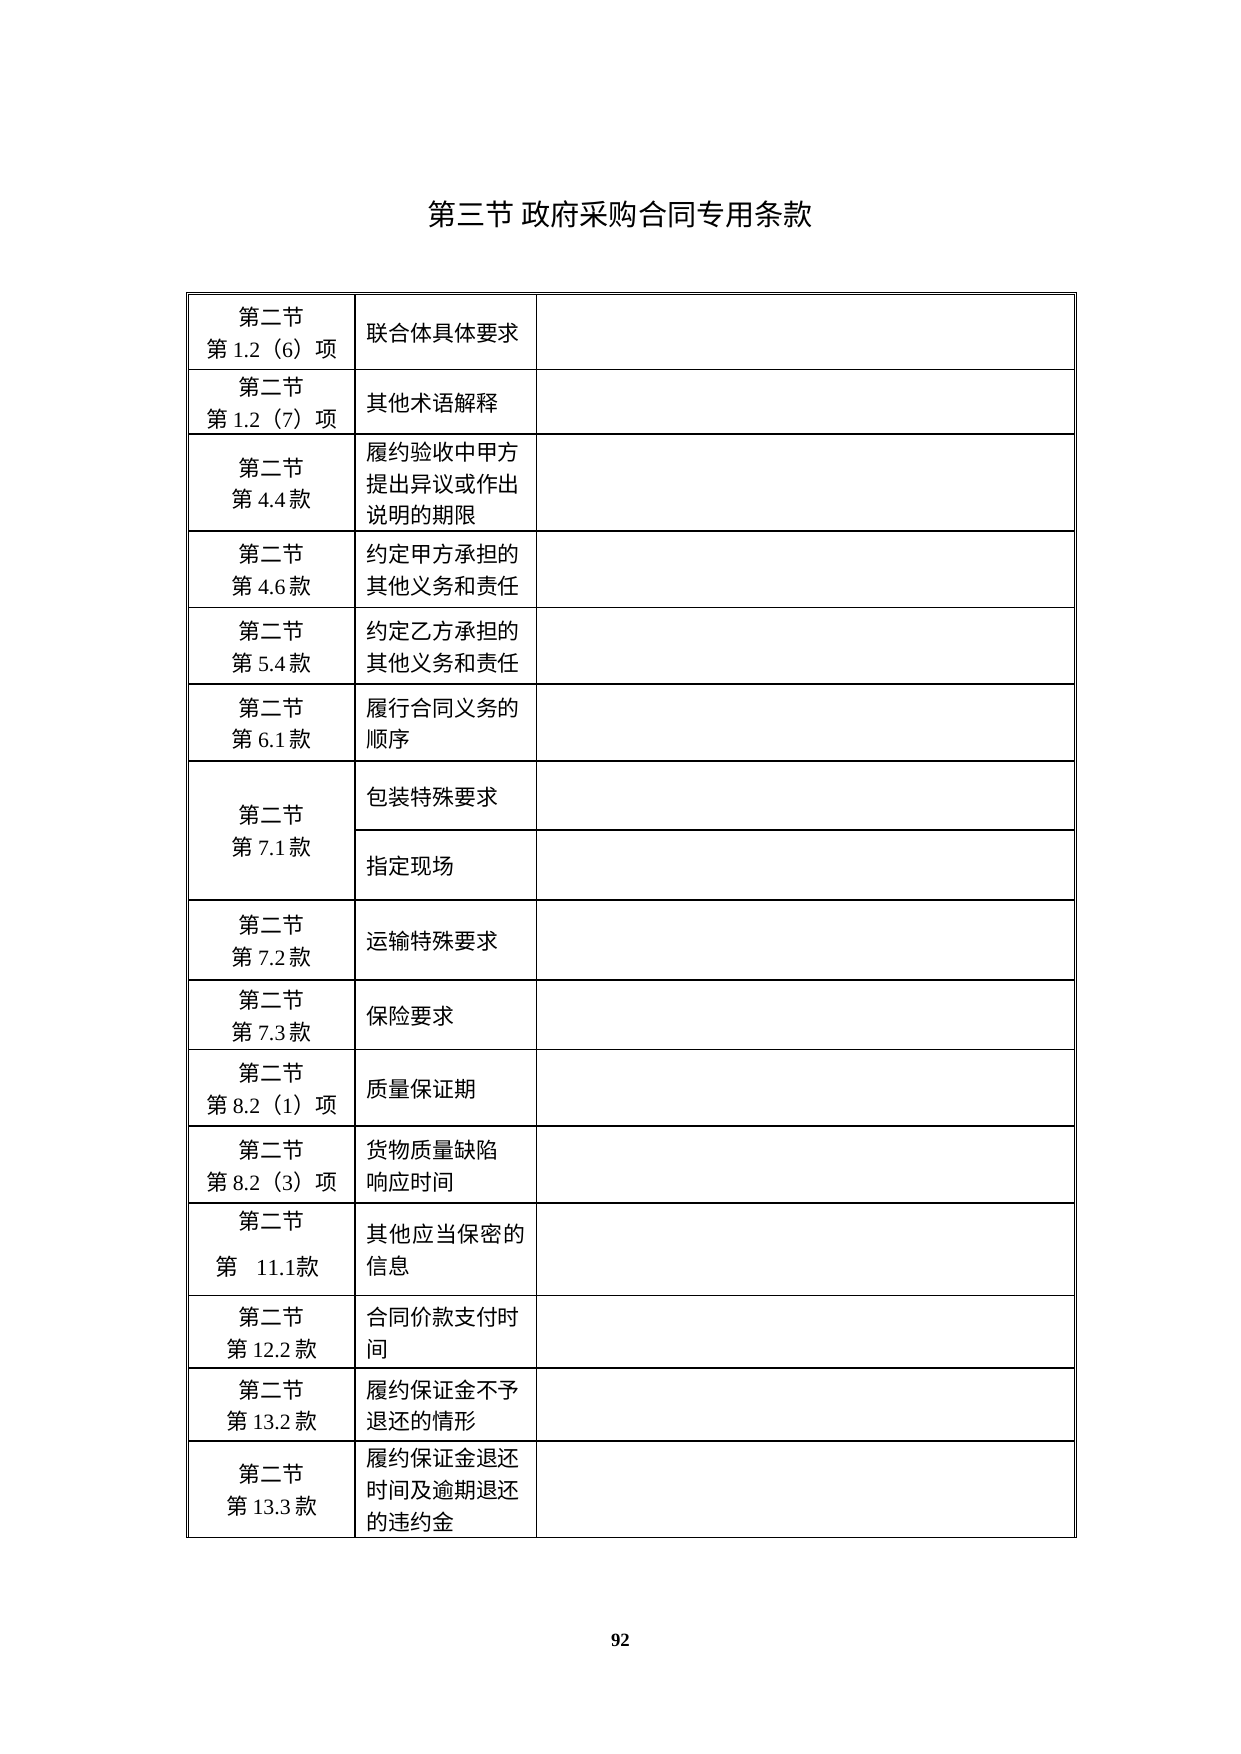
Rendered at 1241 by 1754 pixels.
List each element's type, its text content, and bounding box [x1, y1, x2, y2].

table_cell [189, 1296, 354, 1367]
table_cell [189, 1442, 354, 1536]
table_cell [537, 685, 1074, 760]
table_cell 包装特殊要求 [356, 762, 536, 829]
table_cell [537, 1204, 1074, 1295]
table_cell 其他术语解释 [356, 370, 536, 433]
subtitle 第三节 政府采购合同专用条款 [188, 192, 1052, 234]
table_cell 运输特殊要求 [356, 901, 536, 979]
table_cell [537, 1050, 1074, 1125]
table_cell [537, 370, 1074, 433]
table_cell [537, 981, 1074, 1049]
table_cell 第二节 第7.2款 [189, 901, 354, 979]
table_cell [537, 532, 1074, 607]
table_cell 第二节 第1.2（7）项 [189, 370, 354, 433]
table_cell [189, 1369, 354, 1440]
table_cell 第二节 第7.3款 [189, 981, 354, 1049]
table_cell 质量保证期 [356, 1050, 536, 1125]
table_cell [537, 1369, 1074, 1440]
table_header [537, 295, 1074, 368]
table_cell [537, 1127, 1074, 1202]
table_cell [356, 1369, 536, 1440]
table_cell [537, 435, 1074, 530]
table_cell 第二节 第6.1款 [189, 685, 354, 760]
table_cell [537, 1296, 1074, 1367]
table_cell 第二节 第8.2（3）项 [189, 1127, 354, 1202]
table_cell 第二节 第7.1款 [189, 762, 354, 899]
table_cell 保险要求 [356, 981, 536, 1049]
table_header 第二节 第1.2（6）项 [189, 295, 354, 368]
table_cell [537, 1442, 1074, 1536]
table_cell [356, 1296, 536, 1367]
table_cell [537, 831, 1074, 899]
table_header 联合体具体要求 [356, 295, 536, 368]
table_cell 第二节 第5.4款 [189, 608, 354, 683]
table_cell 第二节 第4.6款 [189, 532, 354, 607]
table_cell [537, 762, 1074, 829]
table_cell 约定乙方承担的其他义务和责任 [356, 608, 536, 683]
table_cell [537, 608, 1074, 683]
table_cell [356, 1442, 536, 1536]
table_cell 第二节 第4.4款 [189, 435, 354, 530]
table_cell [537, 901, 1074, 979]
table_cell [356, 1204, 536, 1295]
table_cell 履行合同义务的顺序 [356, 685, 536, 760]
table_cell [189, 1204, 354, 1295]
table_cell 指定现场 [356, 831, 536, 899]
table_cell 第二节 第8.2（1）项 [189, 1050, 354, 1125]
table_cell 履约验收中甲方提出异议或作出说明的期限 [356, 435, 536, 530]
table_cell 货物质量缺陷 响应时间 [356, 1127, 536, 1202]
table_cell 约定甲方承担的其他义务和责任 [356, 532, 536, 607]
